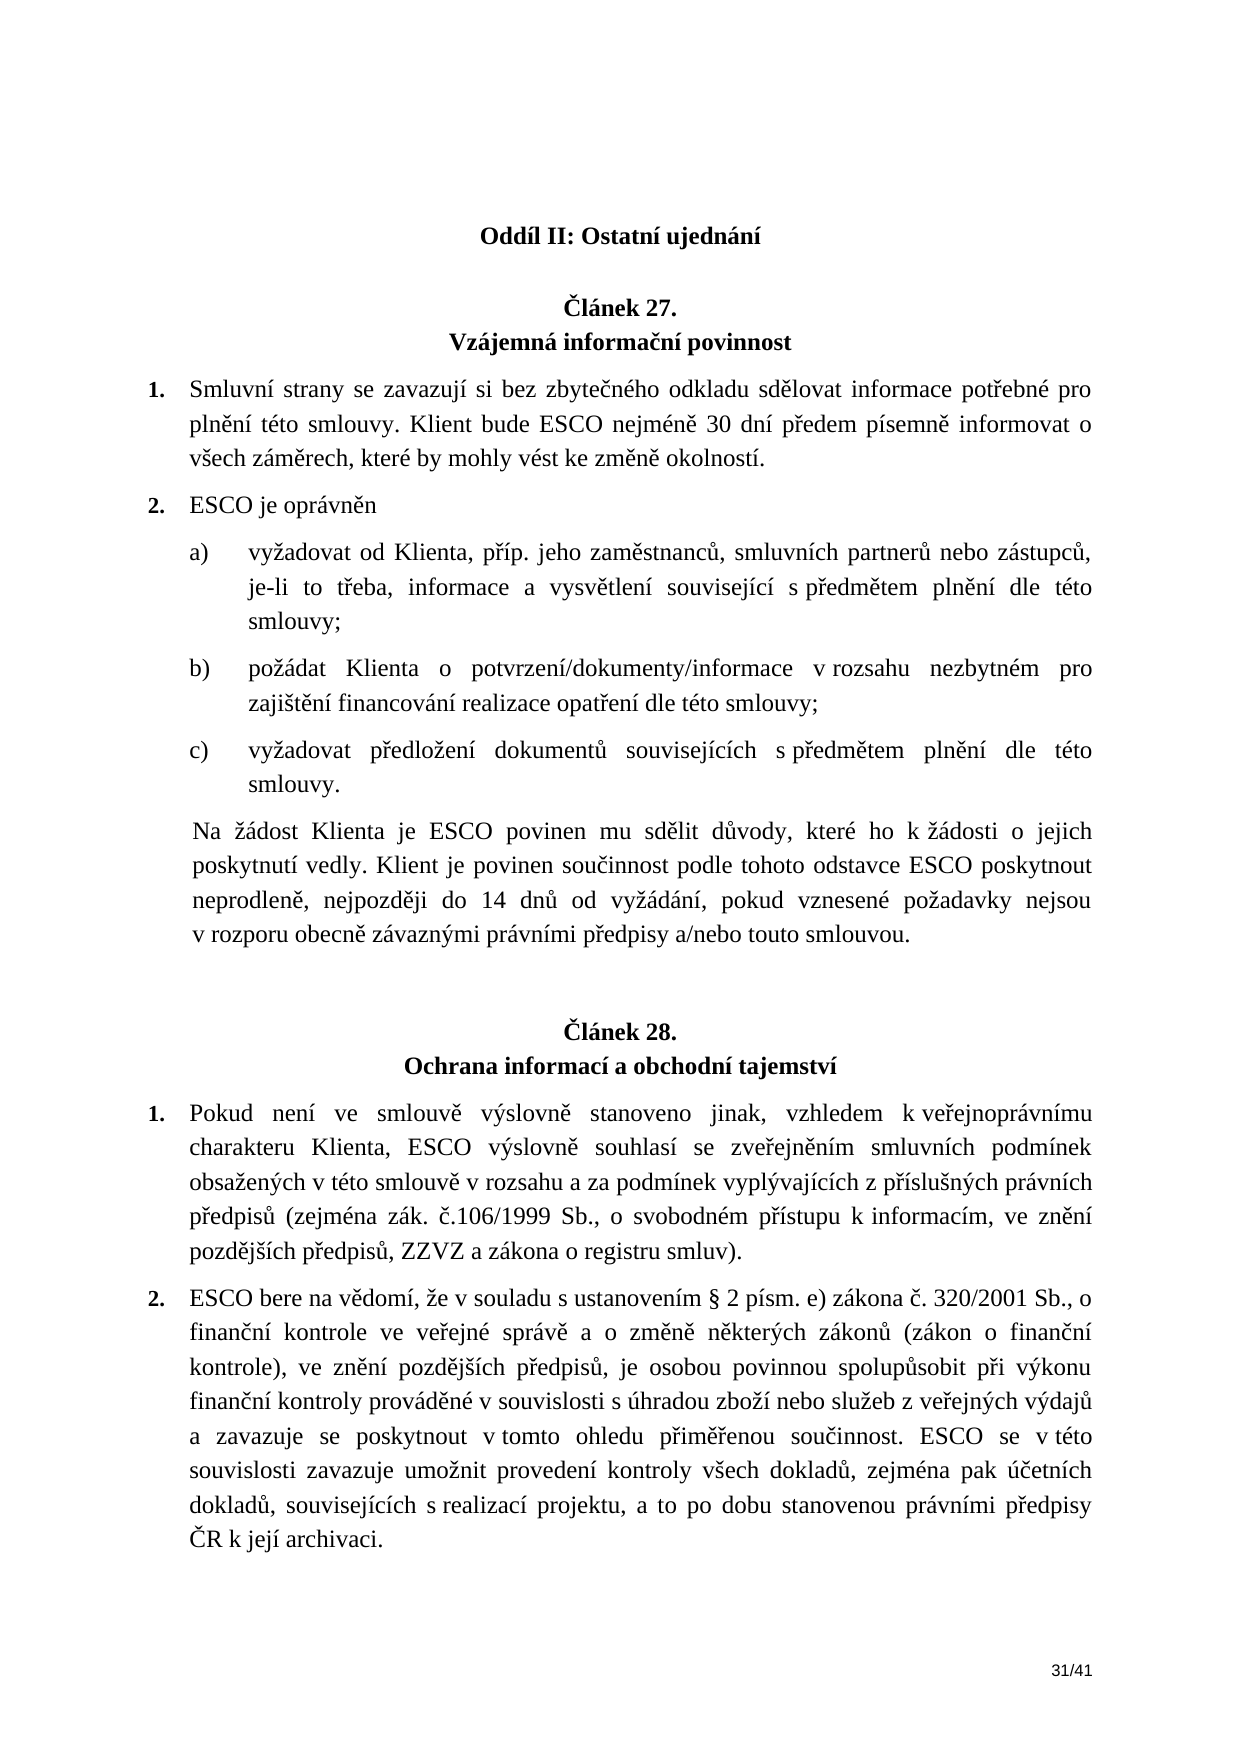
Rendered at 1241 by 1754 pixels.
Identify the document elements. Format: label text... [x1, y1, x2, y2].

subtitle požádat Klienta o potvrzení/dokumenty/informace v rozsahu nezbytném pro zajištění financování realizace opatření dle této smlouvy; [189, 653, 1092, 716]
title Oddíl II: Ostatní ujednání [148, 221, 1092, 250]
subtitle ESCO je oprávněn [148, 490, 1092, 519]
subtitle ESCO bere na vědomí, že v souladu s ustanovením § 2 písm. e) zákona č. 320/2001 Sb., o finanční kontrole ve veřejné správě a o změně některých zákonů (zákon o finanční kontrole), ve znění pozdějších předpisů, je osobou povinnou spolupůsobit při výkonu finanční kontroly prováděné v souvislosti s úhradou zboží nebo služeb z veřejných výdajů a zavazuje se poskytnout v tomto ohledu přiměřenou součinnost. ESCO se v této souvislosti zavazuje umožnit provedení kontroly všech dokladů, zejména pak účetních dokladů, souvisejících s realizací projektu, a to po dobu stanovenou právními předpisy ČR k její archivaci. [148, 1283, 1092, 1553]
subtitle Smluvní strany se zavazují si bez zbytečného odkladu sdělovat informace potřebné pro plnění této smlouvy. Klient bude ESCO nejméně 30 dní předem písemně informovat o všech záměrech, které by mohly vést ke změně okolností. [148, 374, 1092, 472]
subtitle vyžadovat předložení dokumentů souvisejících s předmětem plnění dle této smlouvy. [189, 735, 1092, 798]
subtitle Ochrana informací a obchodní tajemství [148, 1017, 1092, 1080]
subtitle vyžadovat od Klienta, příp. jeho zaměstnanců, smluvních partnerů nebo zástupců, je-li to třeba, informace a vysvětlení související s předmětem plnění dle této smlouvy; [189, 537, 1092, 635]
subtitle Na žádost Klienta je ESCO povinen mu sdělit důvody, které ho k žádosti o jejich poskytnutí vedly. Klient je povinen součinnost podle tohoto odstavce ESCO poskytnout neprodleně, nejpozději do 14 dnů od vyžádání, pokud vznesené požadavky nejsou v rozporu obecně závaznými právními předpisy a/nebo touto smlouvou. [192, 816, 1092, 948]
subtitle Pokud není ve smlouvě výslovně stanoveno jinak, vzhledem k veřejnoprávnímu charakteru Klienta, ESCO výslovně souhlasí se zveřejněním smluvních podmínek obsažených v této smlouvě v rozsahu a za podmínek vyplývajících z příslušných právních předpisů (zejména zák. č.106/1999 Sb., o svobodném přístupu k informacím, ve znění pozdějších předpisů, ZZVZ a zákona o registru smluv). [148, 1098, 1092, 1265]
subtitle Vzájemná informační povinnost [148, 293, 1092, 356]
